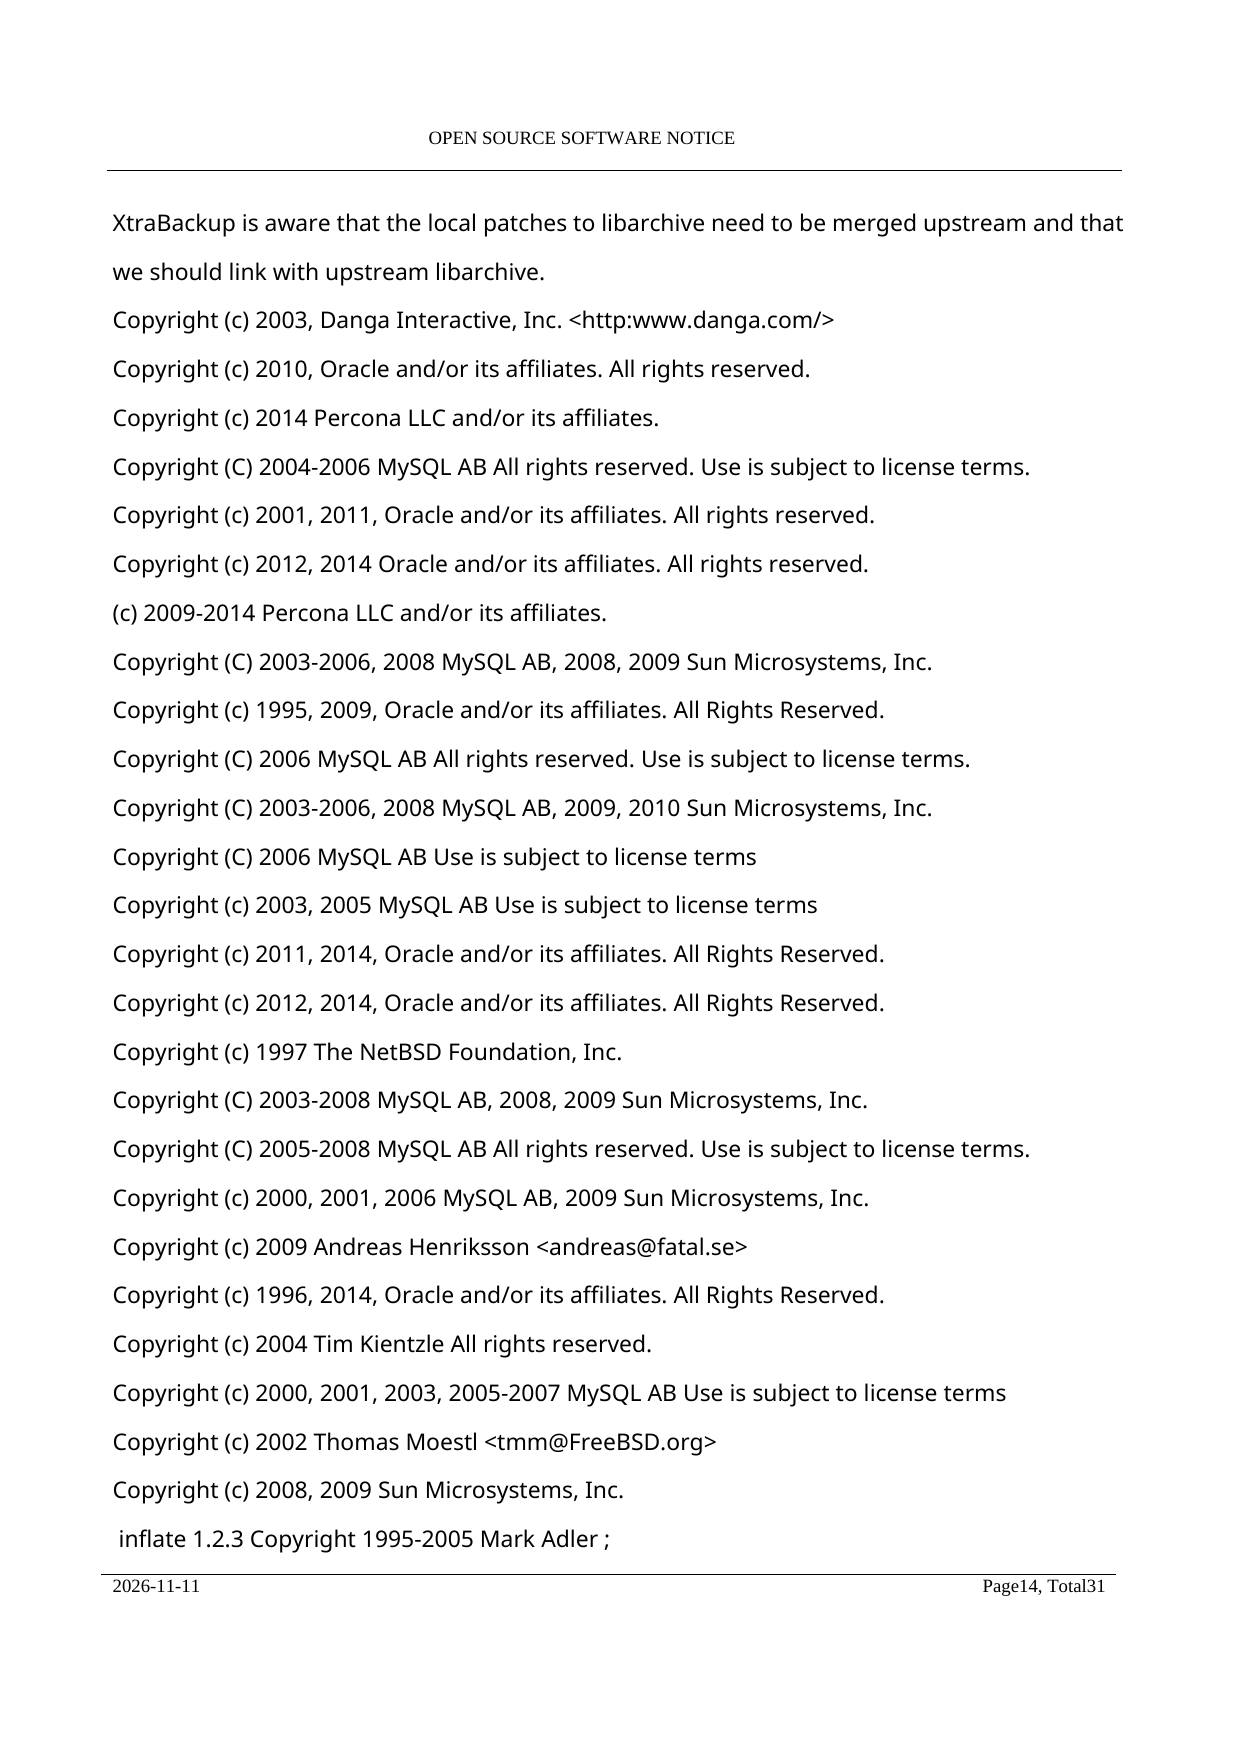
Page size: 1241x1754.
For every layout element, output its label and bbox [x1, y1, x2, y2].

text [112, 206, 1128, 1555]
